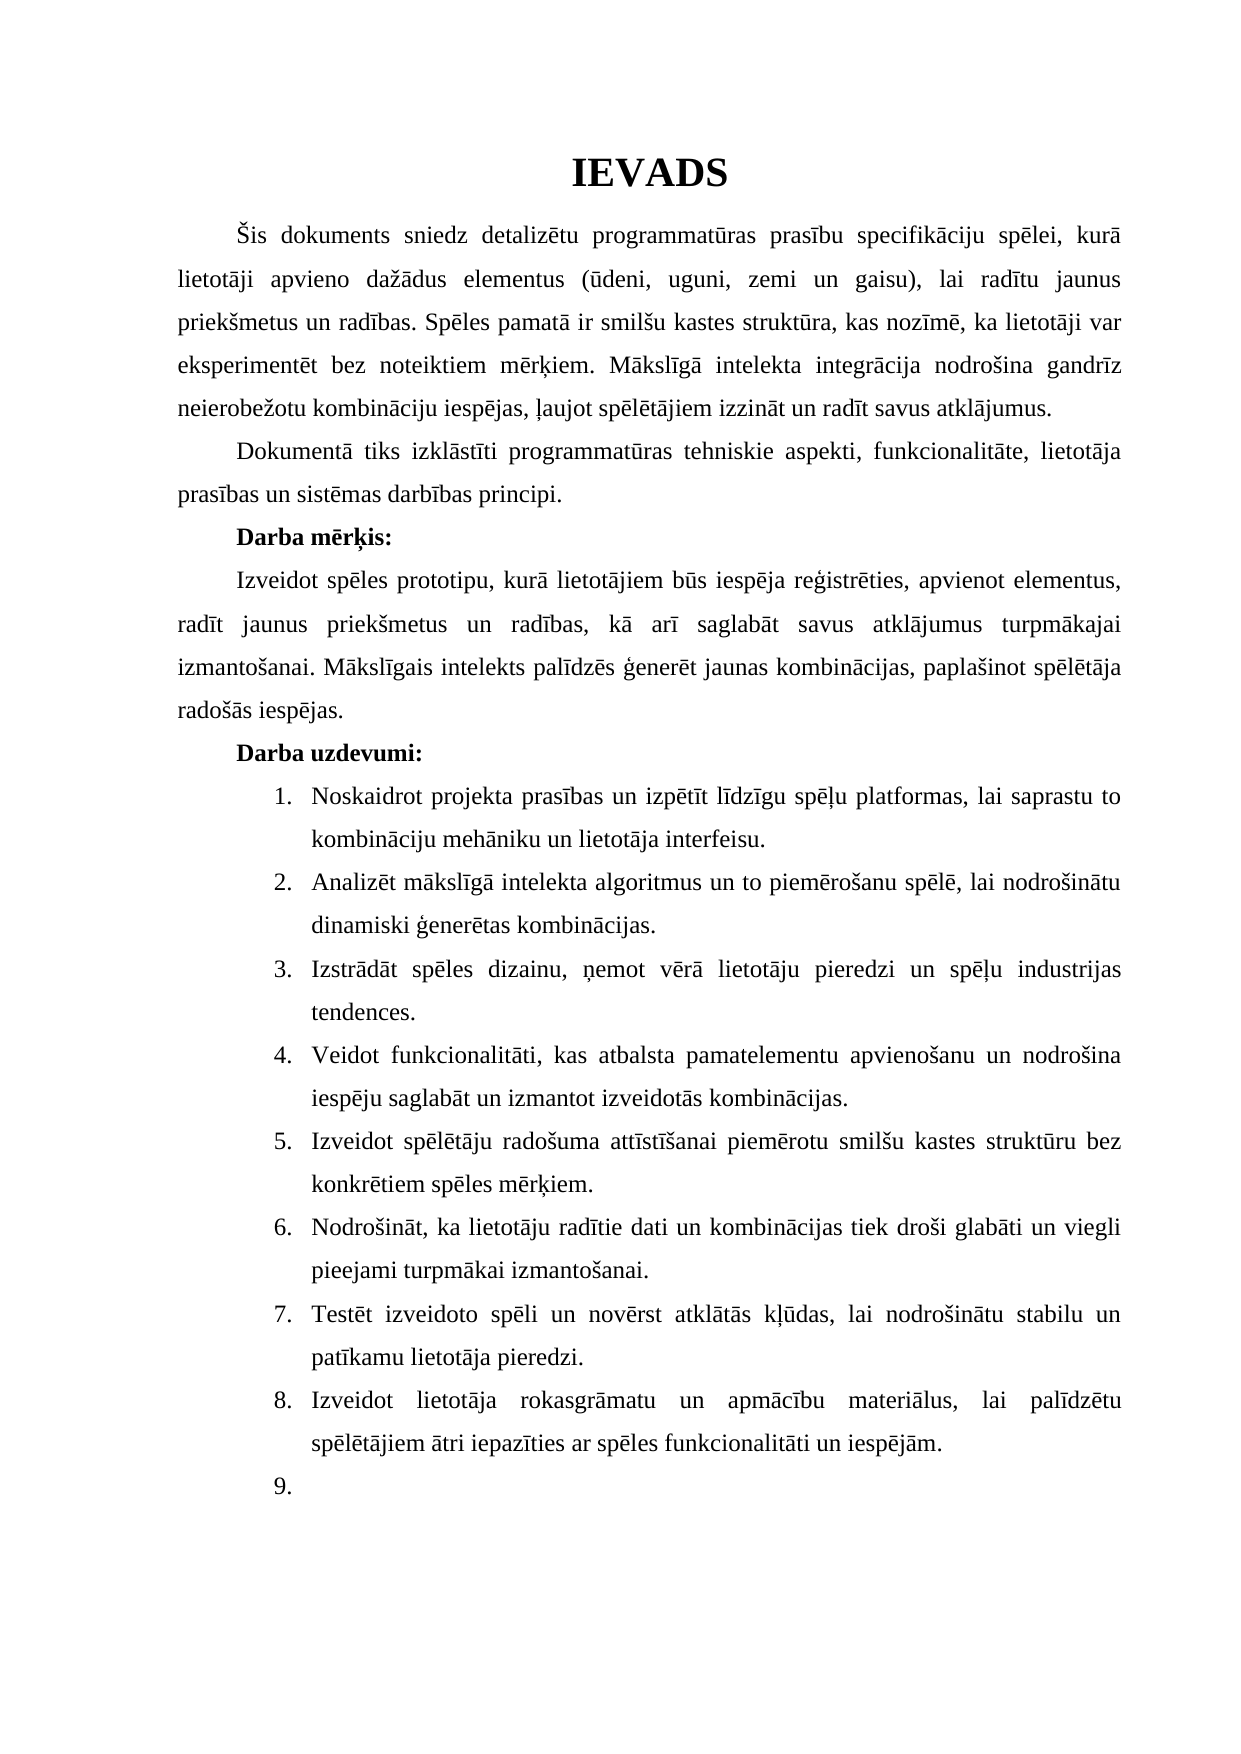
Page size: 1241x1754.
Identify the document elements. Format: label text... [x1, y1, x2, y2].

list Veidot funkcionalitāti, kas atbalsta pamatelementu apvienošanu un nodrošina iespēju saglabāt un izmantot izveidotās kombinācijas. [274, 1040, 1122, 1112]
text IEVADS [177, 148, 1122, 196]
text Darba mērķis: [177, 522, 1122, 551]
list Izstrādāt spēles dizainu, ņemot vērā lietotāju pieredzi un spēļu industrijas tendences. [274, 954, 1122, 1026]
list Izveidot lietotāja rokasgrāmatu un apmācību materiālus, lai palīdzētu spēlētājiem ātri iepazīties ar spēles funkcionalitāti un iespējām. [274, 1385, 1122, 1457]
list Izveidot spēlētāju radošuma attīstīšanai piemērotu smilšu kastes struktūru bez konkrētiem spēles mērķiem. [274, 1126, 1122, 1198]
text Izveidot spēles prototipu, kurā lietotājiem būs iespēja reģistrēties, apvienot elementus, radīt jaunus priekšmetus un radības, kā arī saglabāt savus atklājumus turpmākajai izmantošanai. Mākslīgais intelekts palīdzēs ģenerēt jaunas kombinācijas, paplašinot spēlētāja radošās iespējas. [177, 566, 1122, 724]
text Dokumentā tiks izklāstīti programmatūras tehniskie aspekti, funkcionalitāte, lietotāja prasības un sistēmas darbības principi. [177, 436, 1122, 508]
text Darba uzdevumi: [177, 738, 1122, 767]
list Analizēt mākslīgā intelekta algoritmus un to piemērošanu spēlē, lai nodrošinātu dinamiski ģenerētas kombinācijas. [274, 867, 1122, 939]
text Šis dokuments sniedz detalizētu programmatūras prasību specifikāciju spēlei, kurā lietotāji apvieno dažādus elementus (ūdeni, uguni, zemi un gaisu), lai radītu jaunus priekšmetus un radības. Spēles pamatā ir smilšu kastes struktūra, kas nozīmē, ka lietotāji var eksperimentēt bez noteiktiem mērķiem. Mākslīgā intelekta integrācija nodrošina gandrīz neierobežotu kombināciju iespējas, ļaujot spēlētājiem izzināt un radīt savus atklājumus. [177, 221, 1122, 422]
list Noskaidrot projekta prasības un izpētīt līdzīgu spēļu platformas, lai saprastu to kombināciju mehāniku un lietotāja interfeisu. [274, 781, 1122, 853]
list Testēt izveidoto spēli un novērst atklātās kļūdas, lai nodrošinātu stabilu un patīkamu lietotāja pieredzi. [274, 1299, 1122, 1371]
list Nodrošināt, ka lietotāju radītie dati un kombinācijas tiek droši glabāti un viegli pieejami turpmākai izmantošanai. [274, 1212, 1122, 1284]
